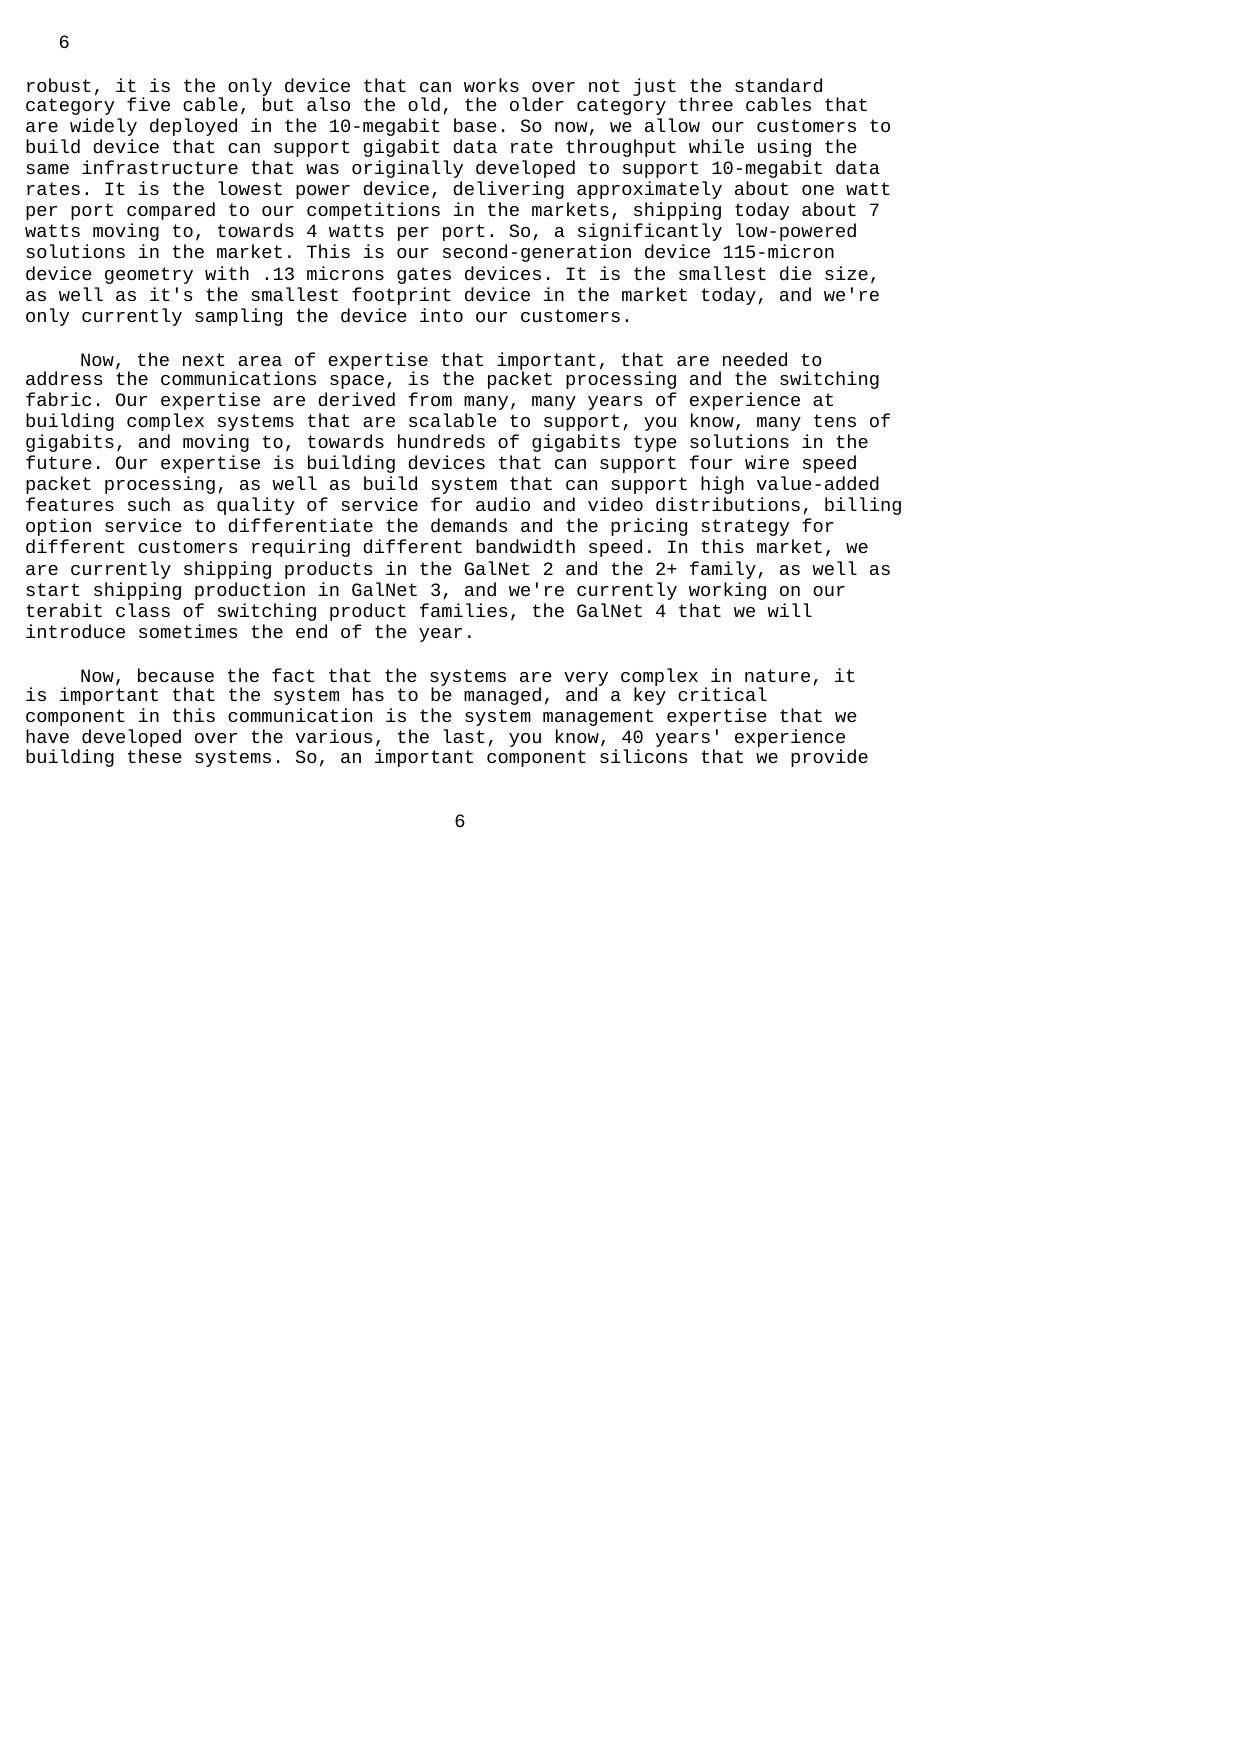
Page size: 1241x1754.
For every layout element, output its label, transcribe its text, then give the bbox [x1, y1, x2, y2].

text Now, because the fact that the systems are very complex in nature, it is important that the system has to be managed, and a key critical component in this communication is the system management expertise that we have developed over the various, the last, you know, 40 years' experience building these systems. So, an important component silicons that we provide [25, 665, 872, 769]
text robust, it is the only device that can works over not just the standard category five cable, but also the old, the older category three cables that are widely deployed in the 10-megabit base. So now, we allow our customers to build device that can support gigabit data rate throughput while using the same infrastructure that was originally developed to support 10-megabit data rates. It is the lowest power device, delivering approximately about one watt per port compared to our competitions in the markets, shipping today about 7 watts moving to, towards 4 watts per port. So, a significantly low-powered solutions in the market. This is our second-generation device 115-micron device geometry with .13 microns gates devices. It is the smallest die size, as well as it's the smallest footprint device in the market today, and we're only currently sampling the device into our customers. [25, 75, 905, 328]
text Now, the next area of expertise that important, that are needed to address the communications space, is the packet processing and the switching fabric. Our expertise are derived from many, many years of experience at building complex systems that are scalable to support, you know, many tens of gigabits, and moving to, towards hundreds of gigabits type solutions in the future. Our expertise is building devices that can support four wire speed packet processing, as well as build system that can support high value-added features such as quality of service for audio and video distributions, billing option service to differentiate the demands and the pricing strategy for different customers requiring different bandwidth speed. In this market, we are currently shipping products in the GalNet 2 and the 2+ family, as well as start shipping production in GalNet 3, and we're currently working on our terabit class of switching product families, the GalNet 4 that we will introduce sometimes the end of the year. [25, 349, 905, 644]
text 6 [58, 32, 1090, 54]
text 6 [454, 812, 1090, 833]
